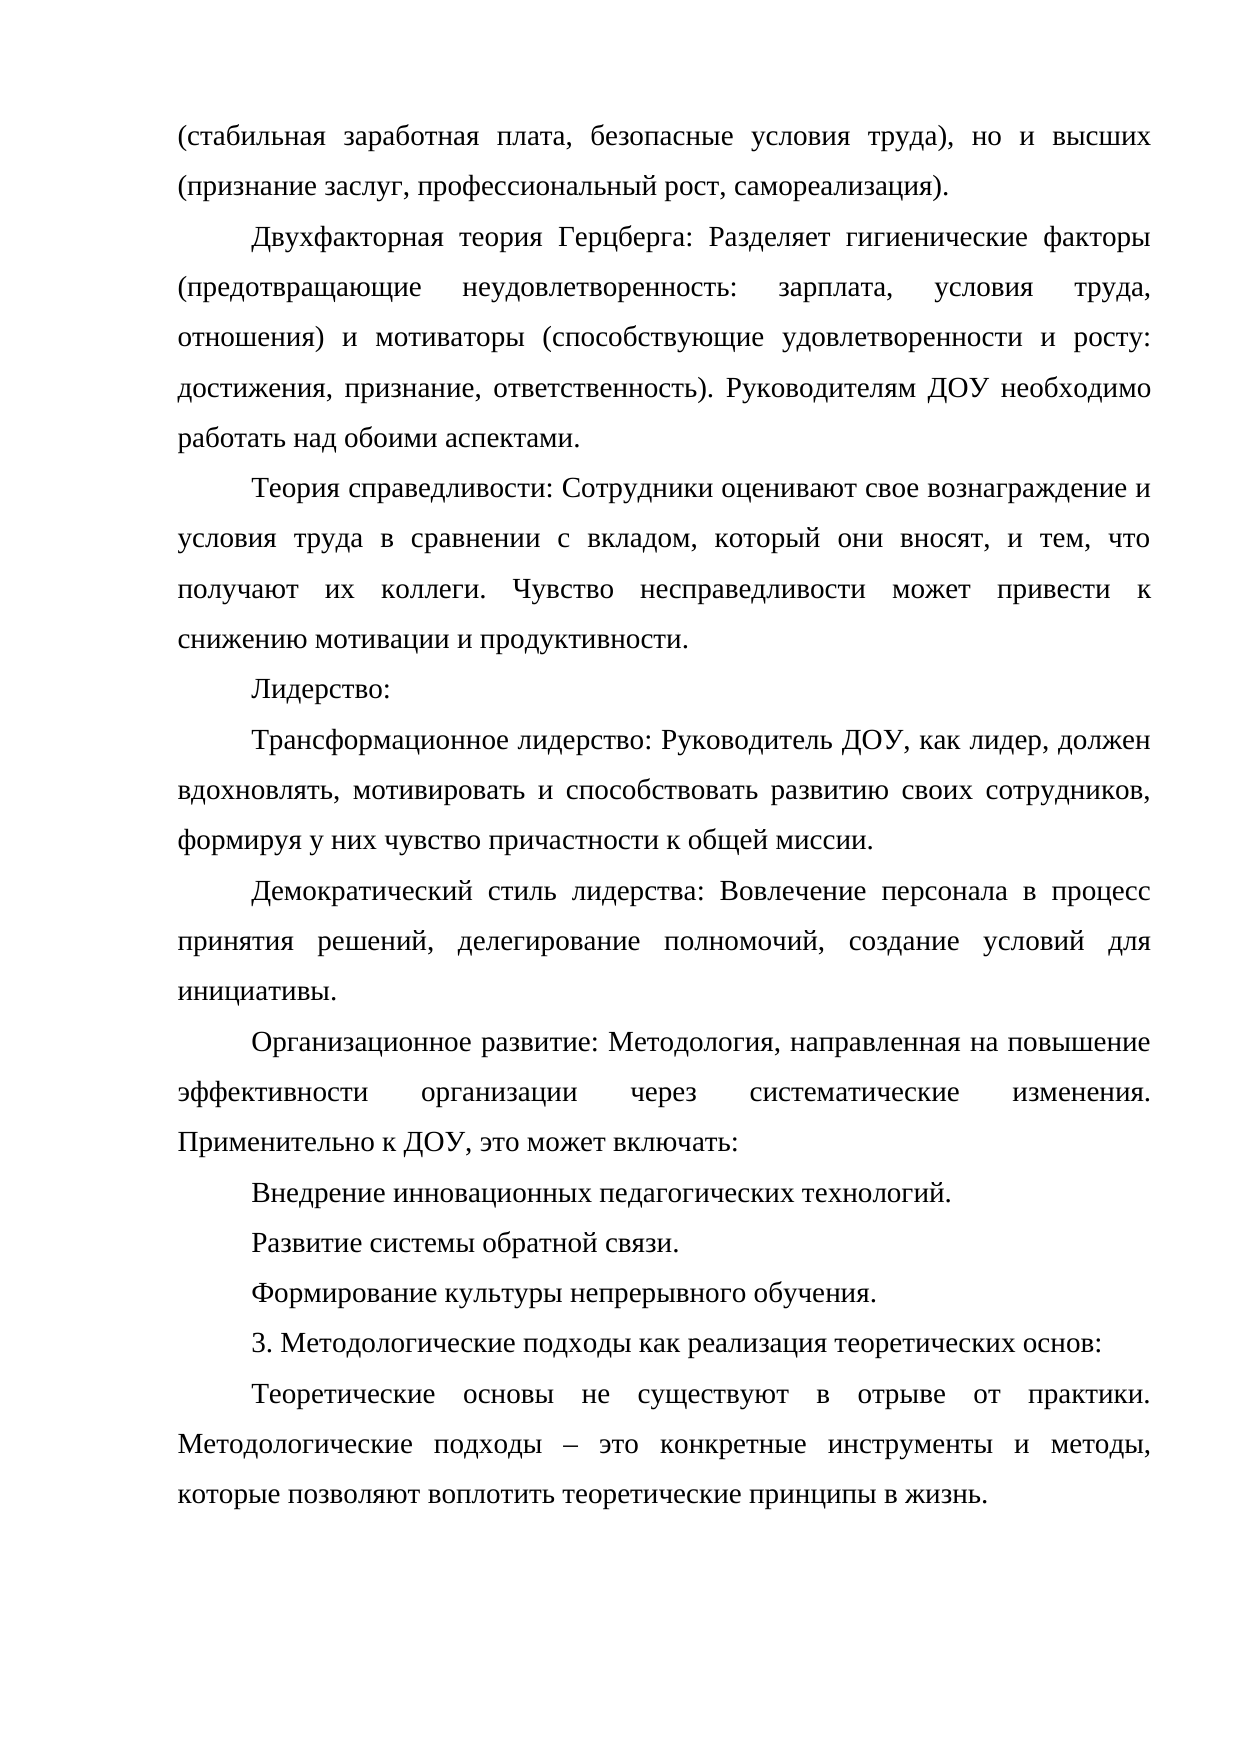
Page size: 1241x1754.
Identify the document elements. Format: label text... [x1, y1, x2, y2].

text Формирование культуры непрерывного обучения. [177, 1275, 1152, 1309]
text Внедрение инновационных педагогических технологий. [177, 1175, 1152, 1208]
text 3. Методологические подходы как реализация теоретических основ: [177, 1326, 1152, 1359]
text Трансформационное лидерство: Руководитель ДОУ, как лидер, должен вдохновлять, мотивировать и способствовать развитию своих сотрудников, формируя у них чувство причастности к общей миссии. [177, 722, 1152, 856]
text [177, 118, 1152, 202]
text Организационное развитие: Методология, направленная на повышение эффективности организации через систематические изменения. Применительно к ДОУ, это может включать: [177, 1024, 1152, 1158]
text Теоретические основы не существуют в отрыве от практики. Методологические подходы – это конкретные инструменты и методы, которые позволяют воплотить теоретические принципы в жизнь. [177, 1376, 1152, 1510]
text Двухфакторная теория Герцберга: Разделяет гигиенические факторы (предотвращающие неудовлетворенность: зарплата, условия труда, отношения) и мотиваторы (способствующие удовлетворенности и росту: достижения, признание, ответственность). Руководителям ДОУ необходимо работать над обоими аспектами. [177, 219, 1152, 453]
text Демократический стиль лидерства: Вовлечение персонала в процесс принятия решений, делегирование полномочий, создание условий для инициативы. [177, 873, 1152, 1007]
text Лидерство: [177, 672, 1152, 705]
text Развитие системы обратной связи. [177, 1225, 1152, 1258]
text Теория справедливости: Сотрудники оценивают свое вознаграждение и условия труда в сравнении с вкладом, который они вносят, и тем, что получают их коллеги. Чувство несправедливости может привести к снижению мотивации и продуктивности. [177, 470, 1152, 655]
